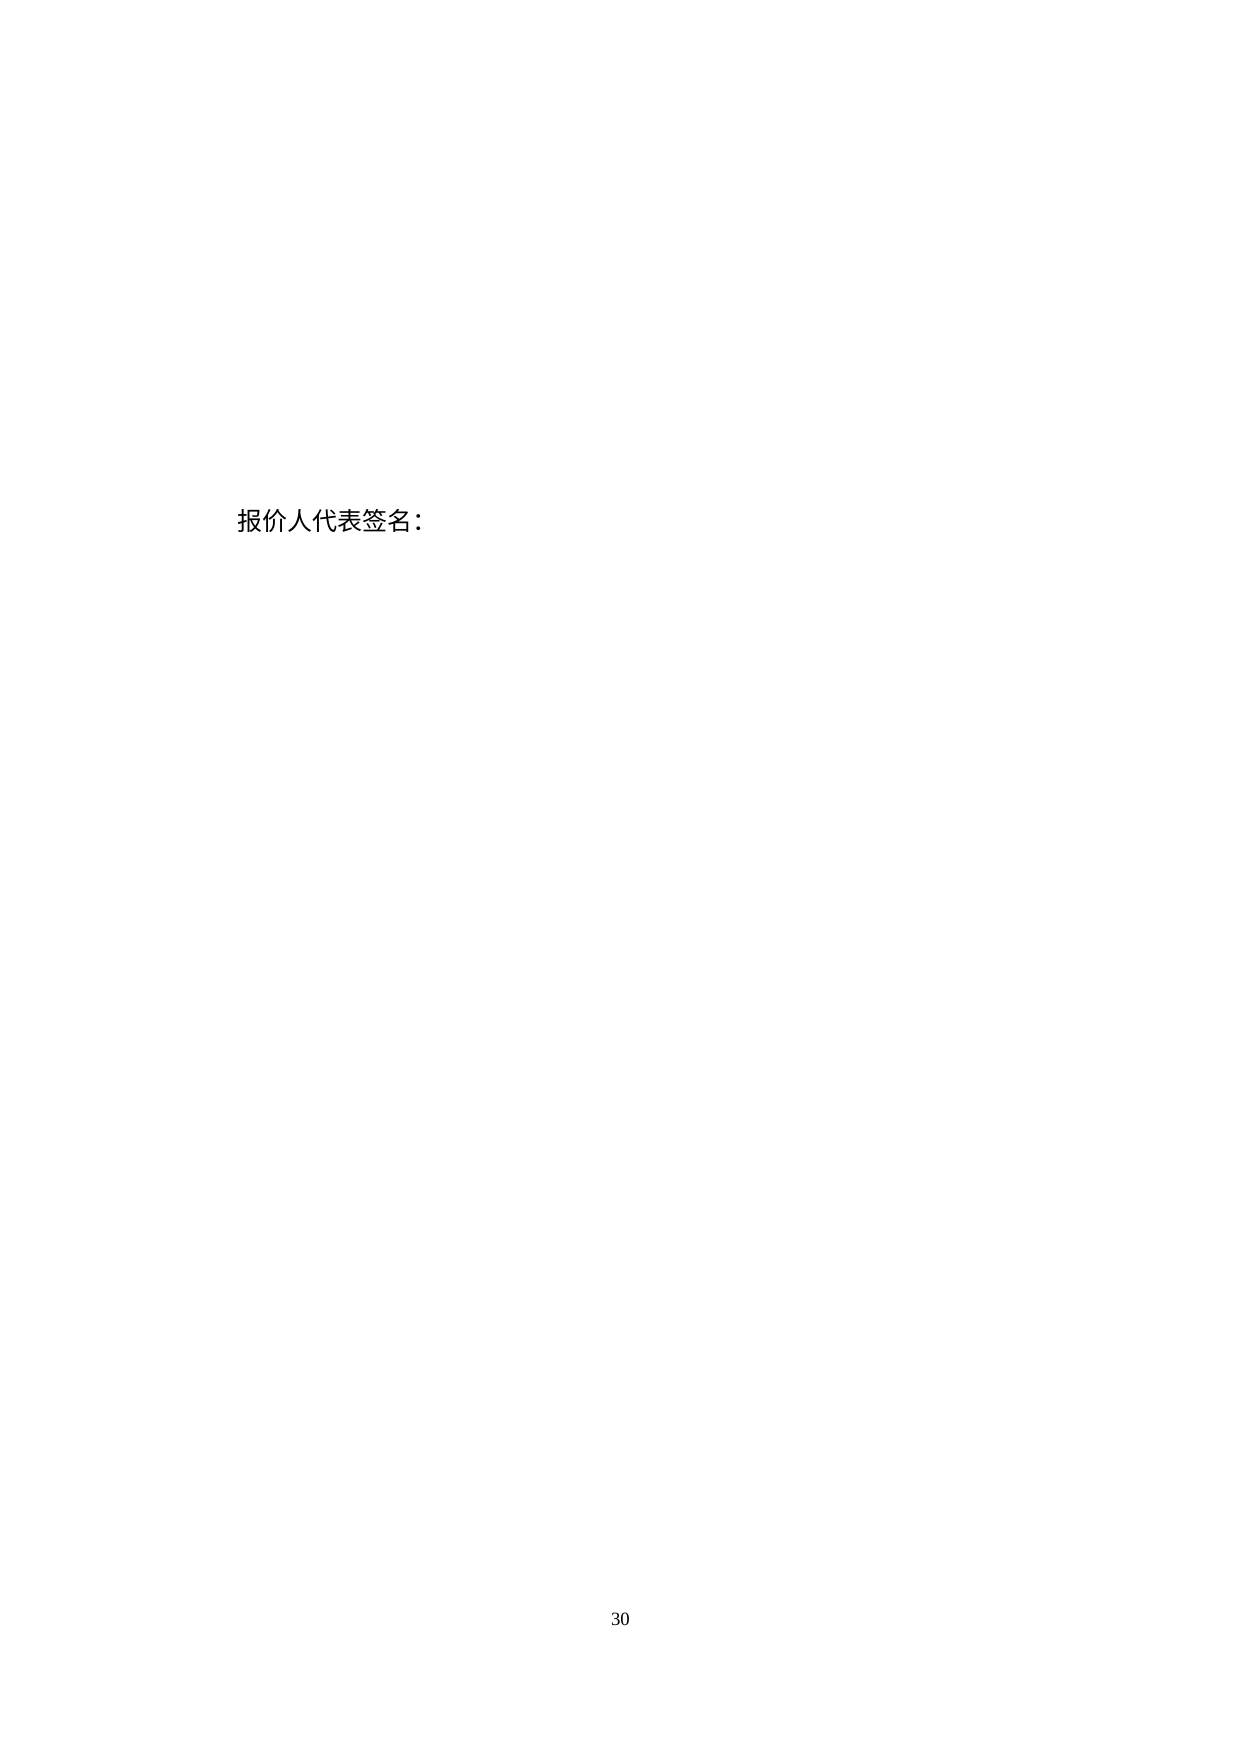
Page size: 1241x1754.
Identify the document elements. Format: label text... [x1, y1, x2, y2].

text 报价人代表签名： [187, 487, 1053, 552]
